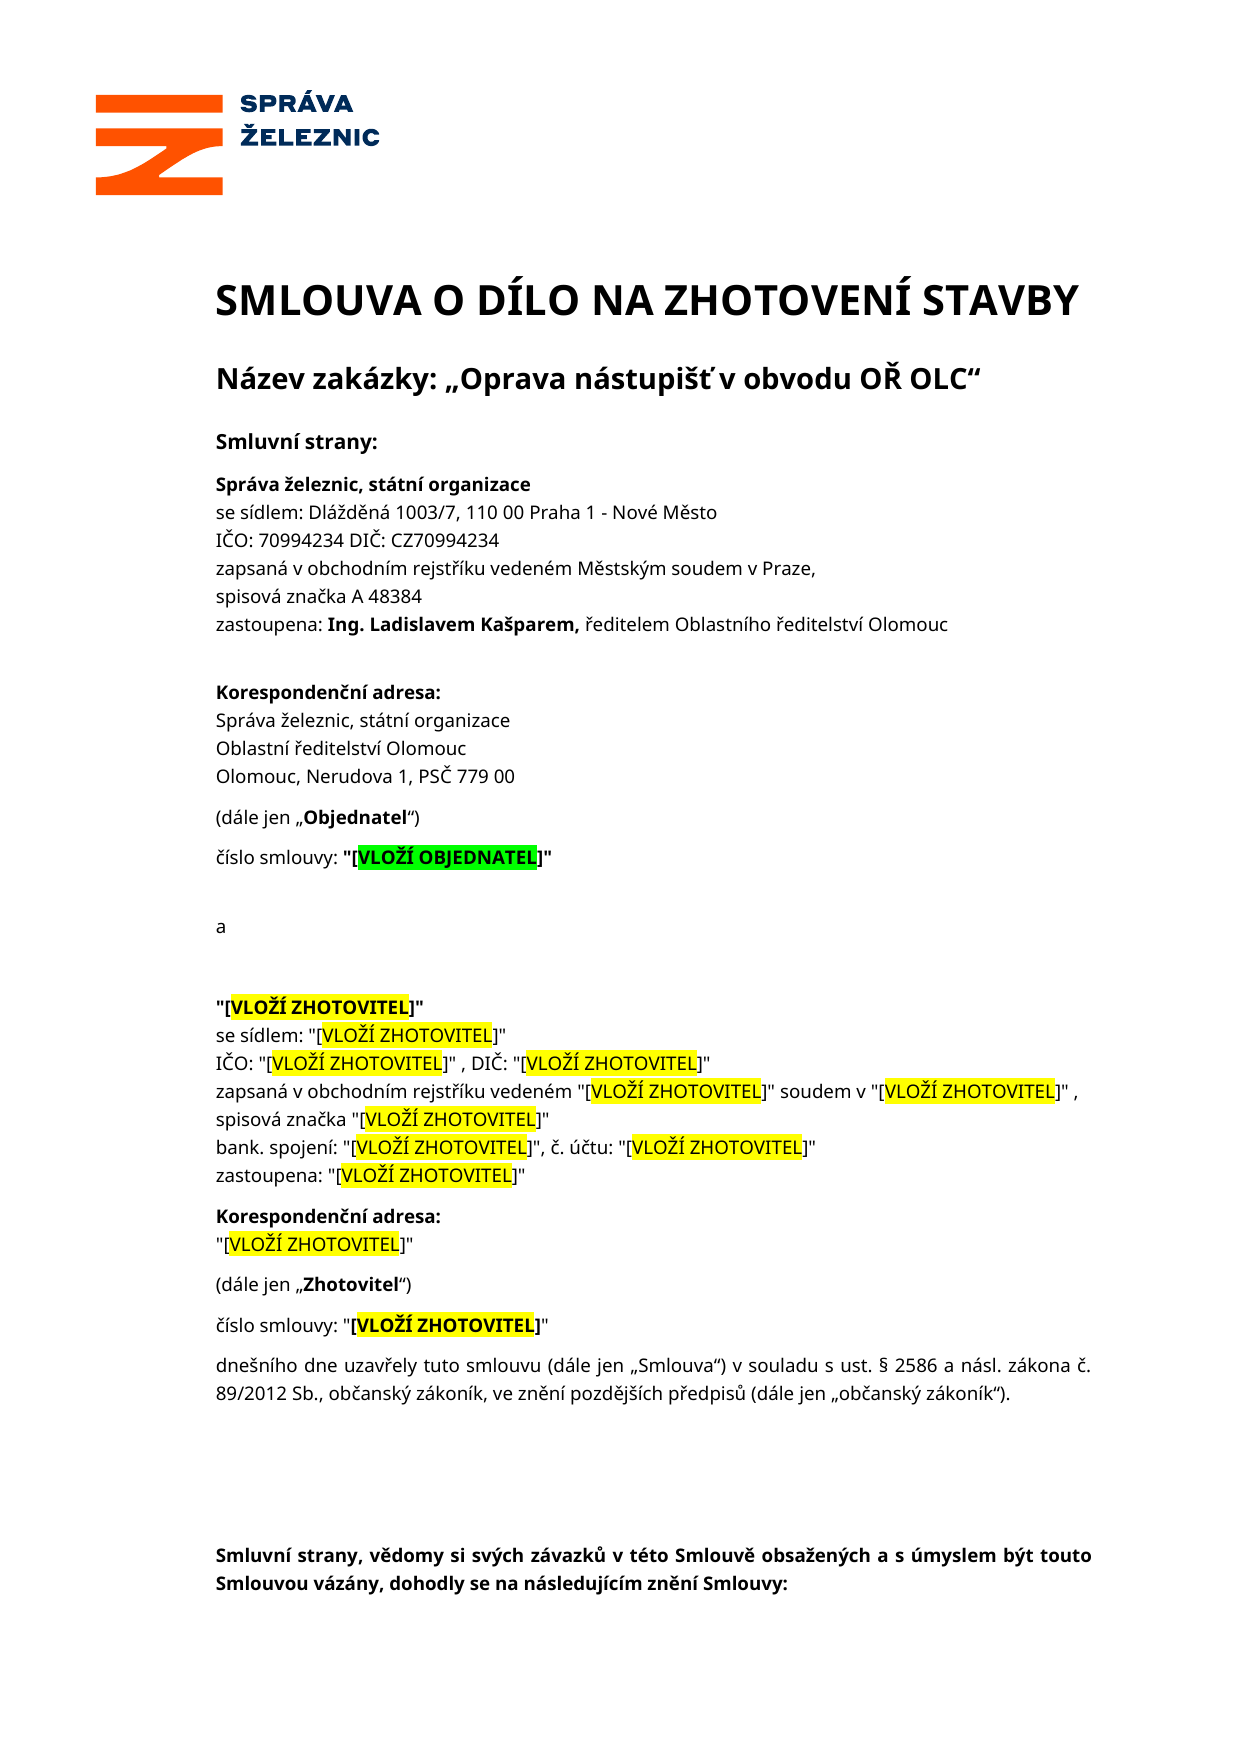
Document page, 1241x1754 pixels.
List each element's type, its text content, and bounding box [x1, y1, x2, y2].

text "[VLOŽÍ ZHOTOVITEL]" [409, 994, 1093, 1020]
text zastoupena: Ing. Ladislavem Kašparem, ředitelem Oblastního ředitelství Olomouc [216, 611, 1093, 637]
text Název zakázky: „Oprava nástupišť v obvodu OŘ OLC“ [216, 358, 1093, 398]
text (dále jen „Zhotovitel“) [216, 1271, 1093, 1297]
text IČO: "[VLOŽÍ ZHOTOVITEL]" , DIČ: "[VLOŽÍ ZHOTOVITEL]" [697, 1050, 1093, 1076]
text číslo smlouvy: "[VLOŽÍ OBJEDNATEL]" [216, 845, 358, 870]
text zapsaná v obchodním rejstříku vedeném Městským soudem v Praze, [216, 555, 1093, 581]
text spisová značka "[VLOŽÍ ZHOTOVITEL]" [216, 1106, 365, 1132]
text číslo smlouvy: "[VLOŽÍ ZHOTOVITEL]" [534, 1312, 1093, 1337]
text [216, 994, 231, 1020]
text Oblastní ředitelství Olomouc [216, 736, 1093, 761]
text číslo smlouvy: "[VLOŽÍ OBJEDNATEL]" [537, 845, 1093, 870]
text Smluvní strany, vědomy si svých závazků v této Smlouvě obsažených a s úmyslem být touto Smlouvou vázány, dohodly se na následujícím znění Smlouvy: [216, 1543, 1093, 1596]
text (dále jen „Objednatel“) [216, 804, 1093, 830]
text spisová značka "[VLOŽÍ ZHOTOVITEL]" [536, 1106, 1093, 1132]
text zastoupena: "[VLOŽÍ ZHOTOVITEL]" [216, 1162, 1093, 1188]
text se sídlem: "[VLOŽÍ ZHOTOVITEL]" [492, 1022, 1093, 1048]
text IČO: 70994234 DIČ: CZ70994234 [216, 527, 1093, 552]
text Správa železnic, státní organizace [216, 471, 1093, 496]
text spisová značka A 48384 [216, 583, 1093, 608]
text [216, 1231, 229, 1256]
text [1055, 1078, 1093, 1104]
text a [216, 913, 1093, 939]
text Smluvní strany: [216, 427, 1093, 456]
text Olomouc, Nerudova 1, PSČ 779 00 [216, 764, 1093, 789]
text číslo smlouvy: "[VLOŽÍ ZHOTOVITEL]" [216, 1312, 357, 1337]
text se sídlem: Dlážděná 1003/7, 110 00 Praha 1 - Nové Město [216, 499, 1093, 524]
text dnešního dne uzavřely tuto smlouvu (dále jen „Smlouva“) v souladu s ust. § 2586 a násl. zákona č. 89/2012 Sb., občanský zákoník, ve znění pozdějších předpisů (dále jen „občanský zákoník“). [216, 1352, 1093, 1406]
text zapsaná v obchodním rejstříku vedeném "[VLOŽÍ ZHOTOVITEL]" soudem v "[VLOŽÍ ZHOTOVITEL]" , [216, 1078, 591, 1104]
text "[VLOŽÍ ZHOTOVITEL]" [399, 1231, 1093, 1256]
text se sídlem: "[VLOŽÍ ZHOTOVITEL]" [216, 1022, 322, 1048]
text Korespondenční adresa: [216, 1203, 1093, 1228]
text bank. spojení: "[VLOŽÍ ZHOTOVITEL]", č. účtu: "[VLOŽÍ ZHOTOVITEL]" [802, 1134, 1093, 1160]
text Korespondenční adresa: [216, 679, 1093, 705]
text SMLOUVA O DÍLO NA ZHOTOVENÍ STAVBY [216, 271, 1093, 328]
text Správa železnic, státní organizace [216, 708, 1093, 733]
